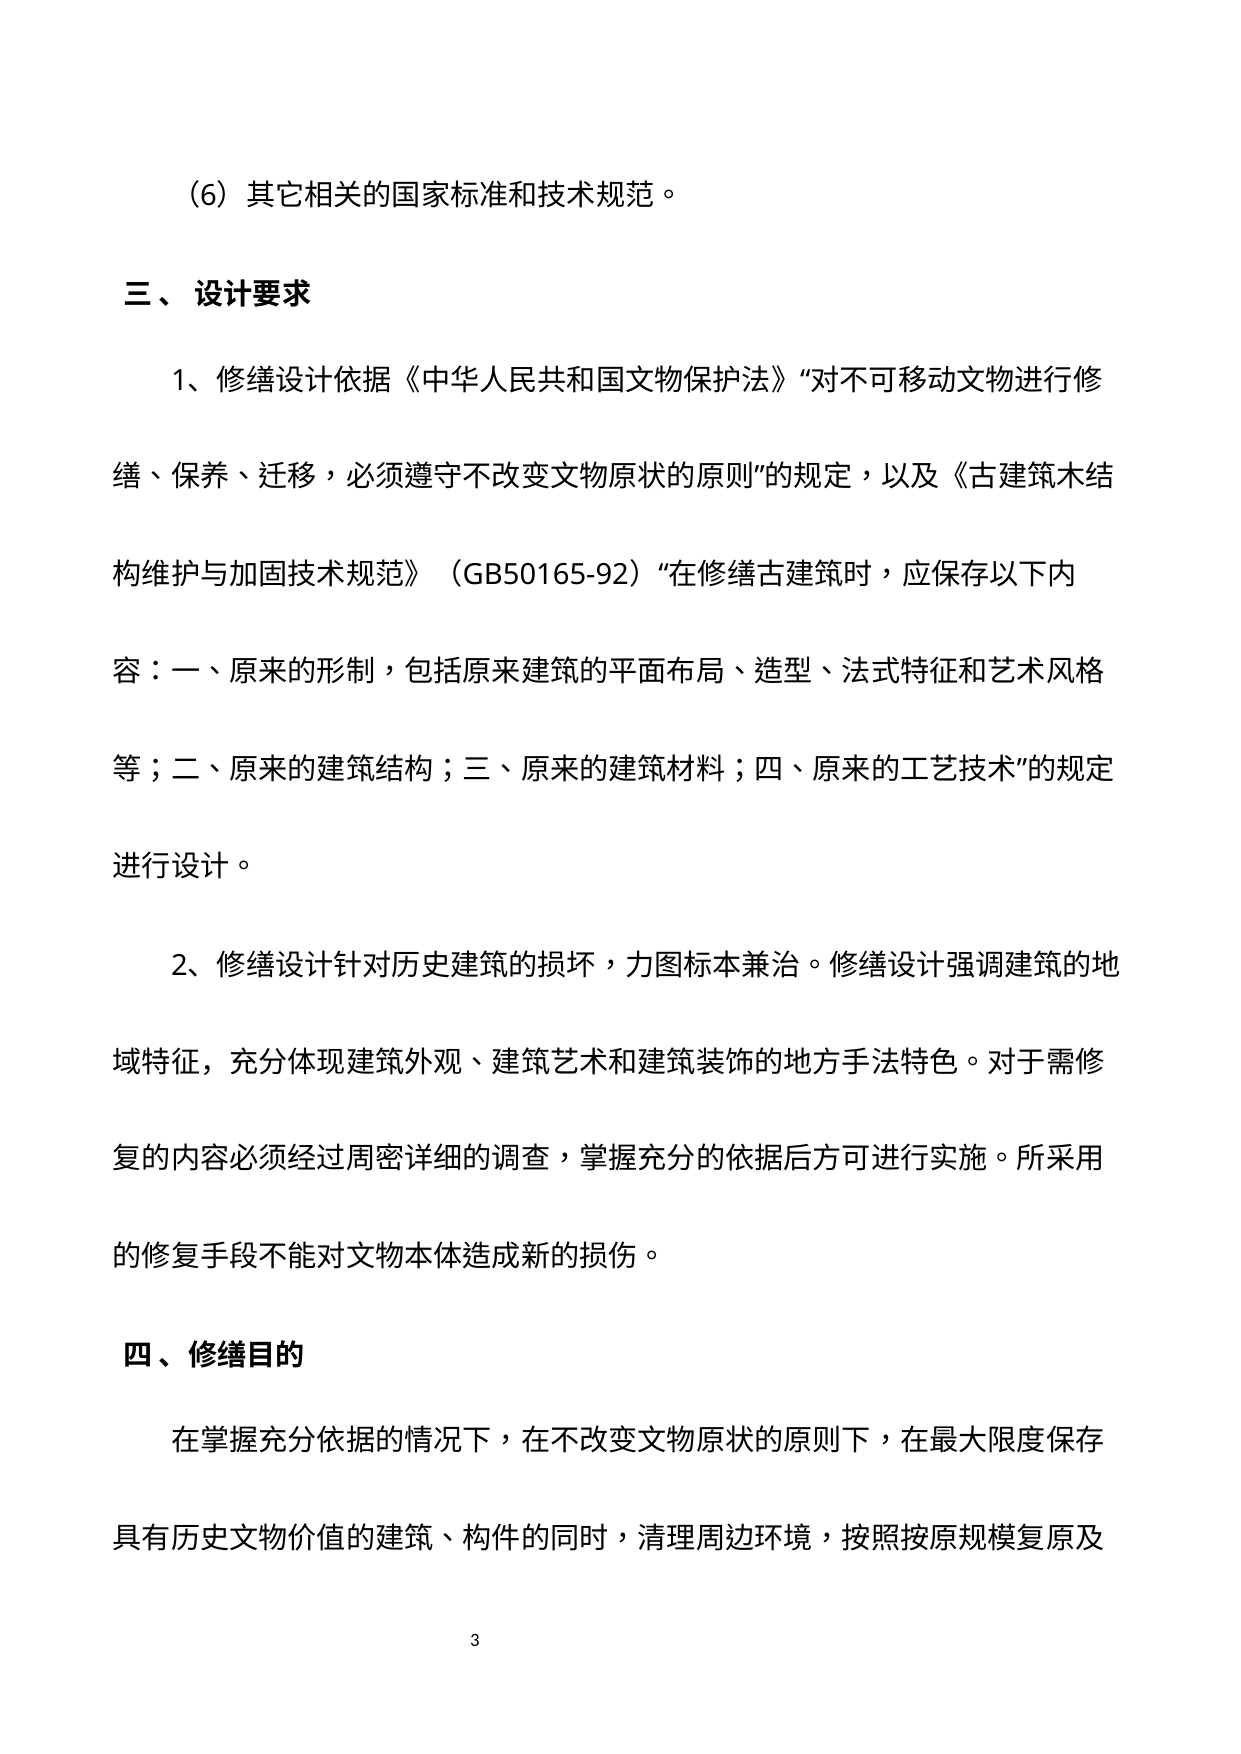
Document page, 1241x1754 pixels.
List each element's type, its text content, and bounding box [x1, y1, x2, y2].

text 三 、 设计要求 [123, 259, 1130, 324]
text 2、修缮设计针对历史建筑的损坏，力图标本兼治。修缮设计强调建筑的地域特征，充分体现建筑外观、建筑艺术和建筑装饰的地方手法特色。对于需修复的内容必须经过周密详细的调查，掌握充分的依据后方可进行实施。所采用的修复手段不能对文物本体造成新的损伤。 [112, 930, 1128, 1288]
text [112, 1406, 1128, 1569]
text 1、修缮设计依据《中华人民共和国文物保护法》“对不可移动文物进行修缮、保养、迁移，必须遵守不改变文物原状的原则”的规定，以及《古建筑木结构维护与加固技术规范》（GB50165-92）“在修缮古建筑时，应保存以下内容：一、原来的形制，包括原来建筑的平面布局、造型、法式特征和艺术风格等；二、原来的建筑结构；三、原来的建筑材料；四、原来的工艺技术”的规定进行设计。 [112, 345, 1128, 898]
text （6）其它相关的国家标准和技术规范。 [112, 162, 1128, 227]
text 四 、修缮目的 [123, 1320, 1130, 1385]
